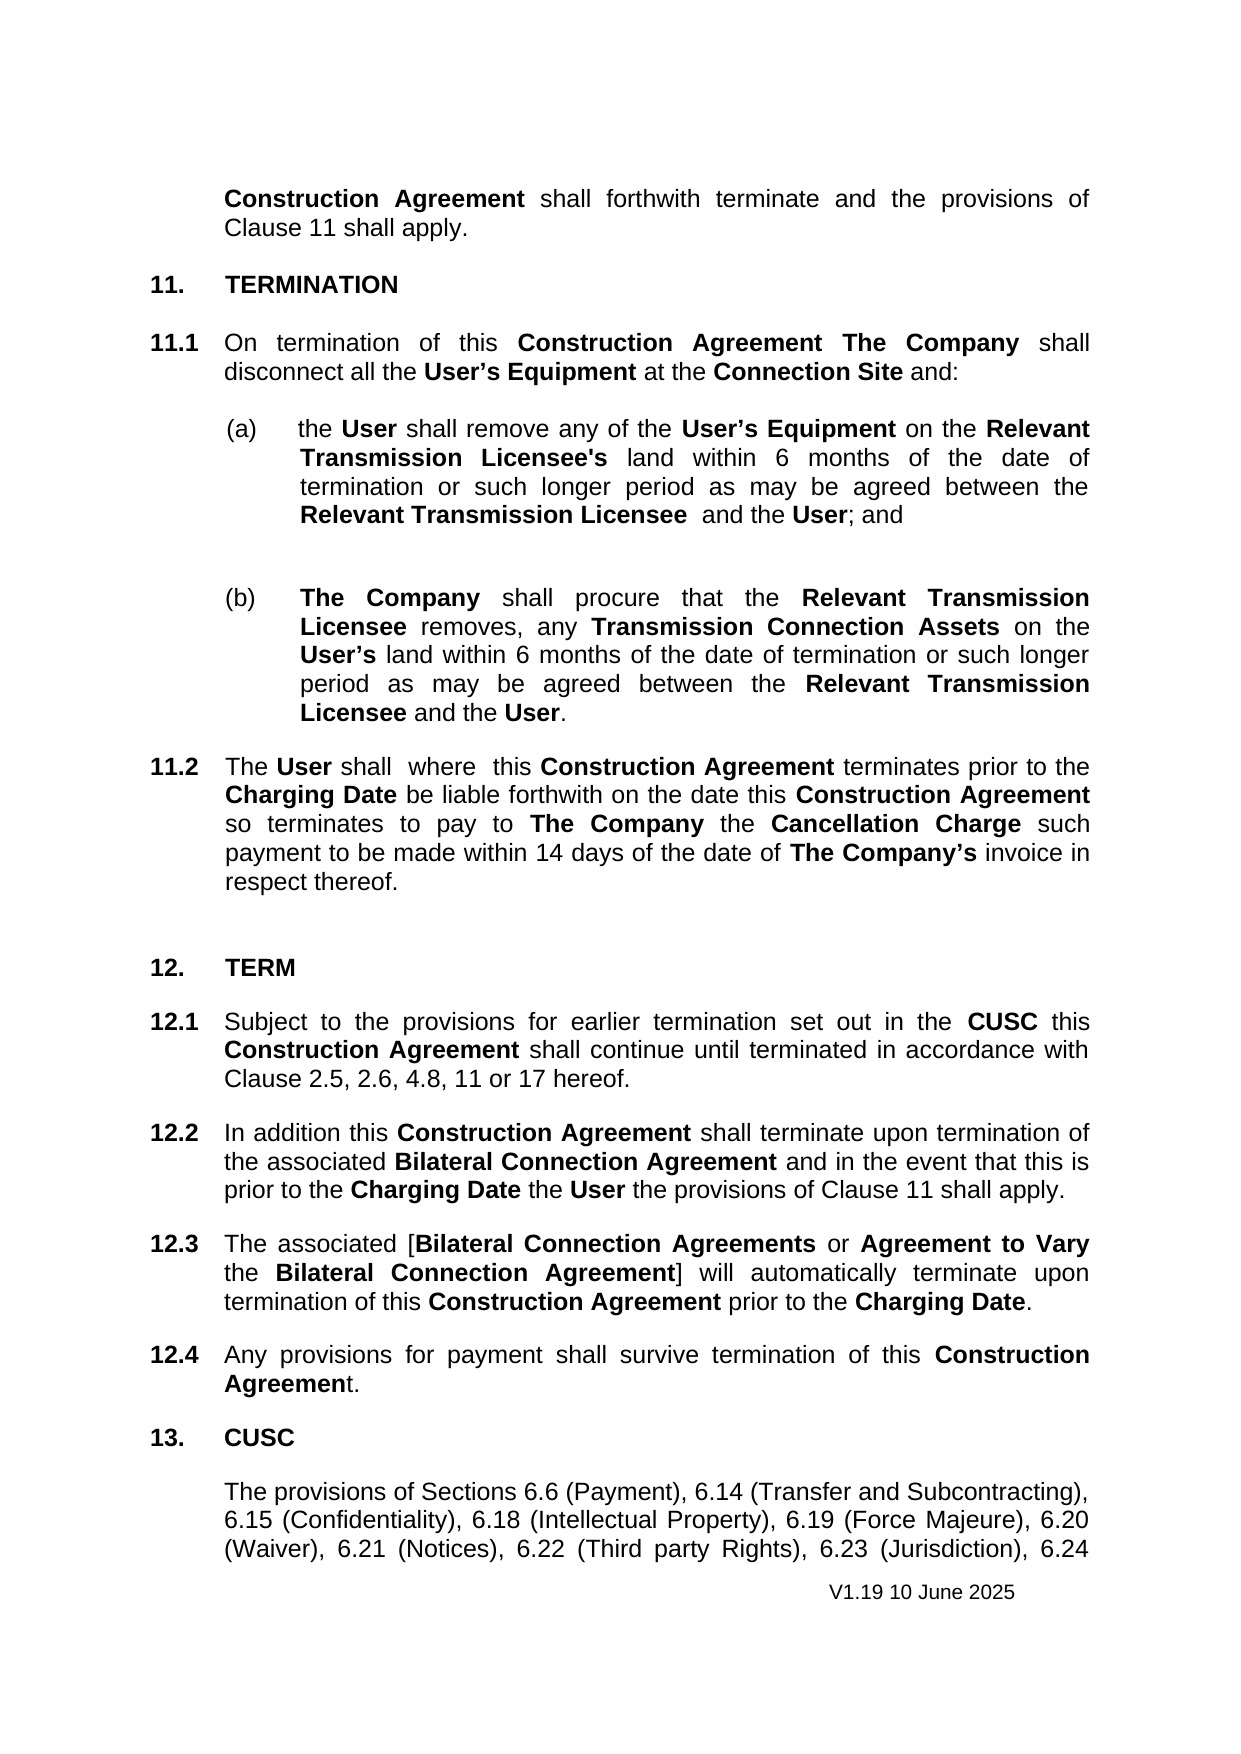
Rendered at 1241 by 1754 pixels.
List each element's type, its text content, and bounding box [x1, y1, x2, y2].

text (a) the User shall remove any of the User’s Equipment on the Relevant Transmission Licensee's land within 6 months of the date of termination or such longer period as may be agreed between the Relevant Transmission Licensee and the User; and [226, 414, 1090, 529]
text 12. TERM [150, 953, 1090, 982]
text 12.1 Subject to the provisions for earlier termination set out in the CUSC this Construction Agreement shall continue until terminated in accordance with Clause 2.5, 2.6, 4.8, 11 or 17 hereof. [150, 1007, 1090, 1093]
subtitle (b) The Company shall procure that the Relevant Transmission Licensee removes, any Transmission Connection Assets on the User’s land within 6 months of the date of termination or such longer period as may be agreed between the Relevant Transmission Licensee and the User. [225, 583, 1090, 727]
text 12.3 The associated [Bilateral Connection Agreements or Agreement to Vary the Bilateral Connection Agreement] will automatically terminate upon termination of this Construction Agreement prior to the Charging Date. [150, 1229, 1090, 1315]
text 11.1 On termination of this Construction Agreement The Company shall disconnect all the User’s Equipment at the Connection Site and: [150, 328, 1090, 385]
text 12.2 In addition this Construction Agreement shall terminate upon termination of the associated Bilateral Connection Agreement and in the event that this is prior to the Charging Date the User the provisions of Clause 11 shall apply. [150, 1118, 1090, 1204]
text 13. CUSC [150, 1423, 1090, 1452]
text 11.2 The User shall where this Construction Agreement terminates prior to the Charging Date be liable forthwith on the date this Construction Agreement so terminates to pay to The Company the Cancellation Charge such payment to be made within 14 days of the date of The Company’s invoice in respect thereof. [150, 752, 1090, 895]
text 12.4 Any provisions for payment shall survive termination of this Construction Agreement. [150, 1340, 1090, 1398]
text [150, 184, 1090, 242]
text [224, 1477, 1090, 1563]
text 11. TERMINATION [150, 270, 1090, 299]
